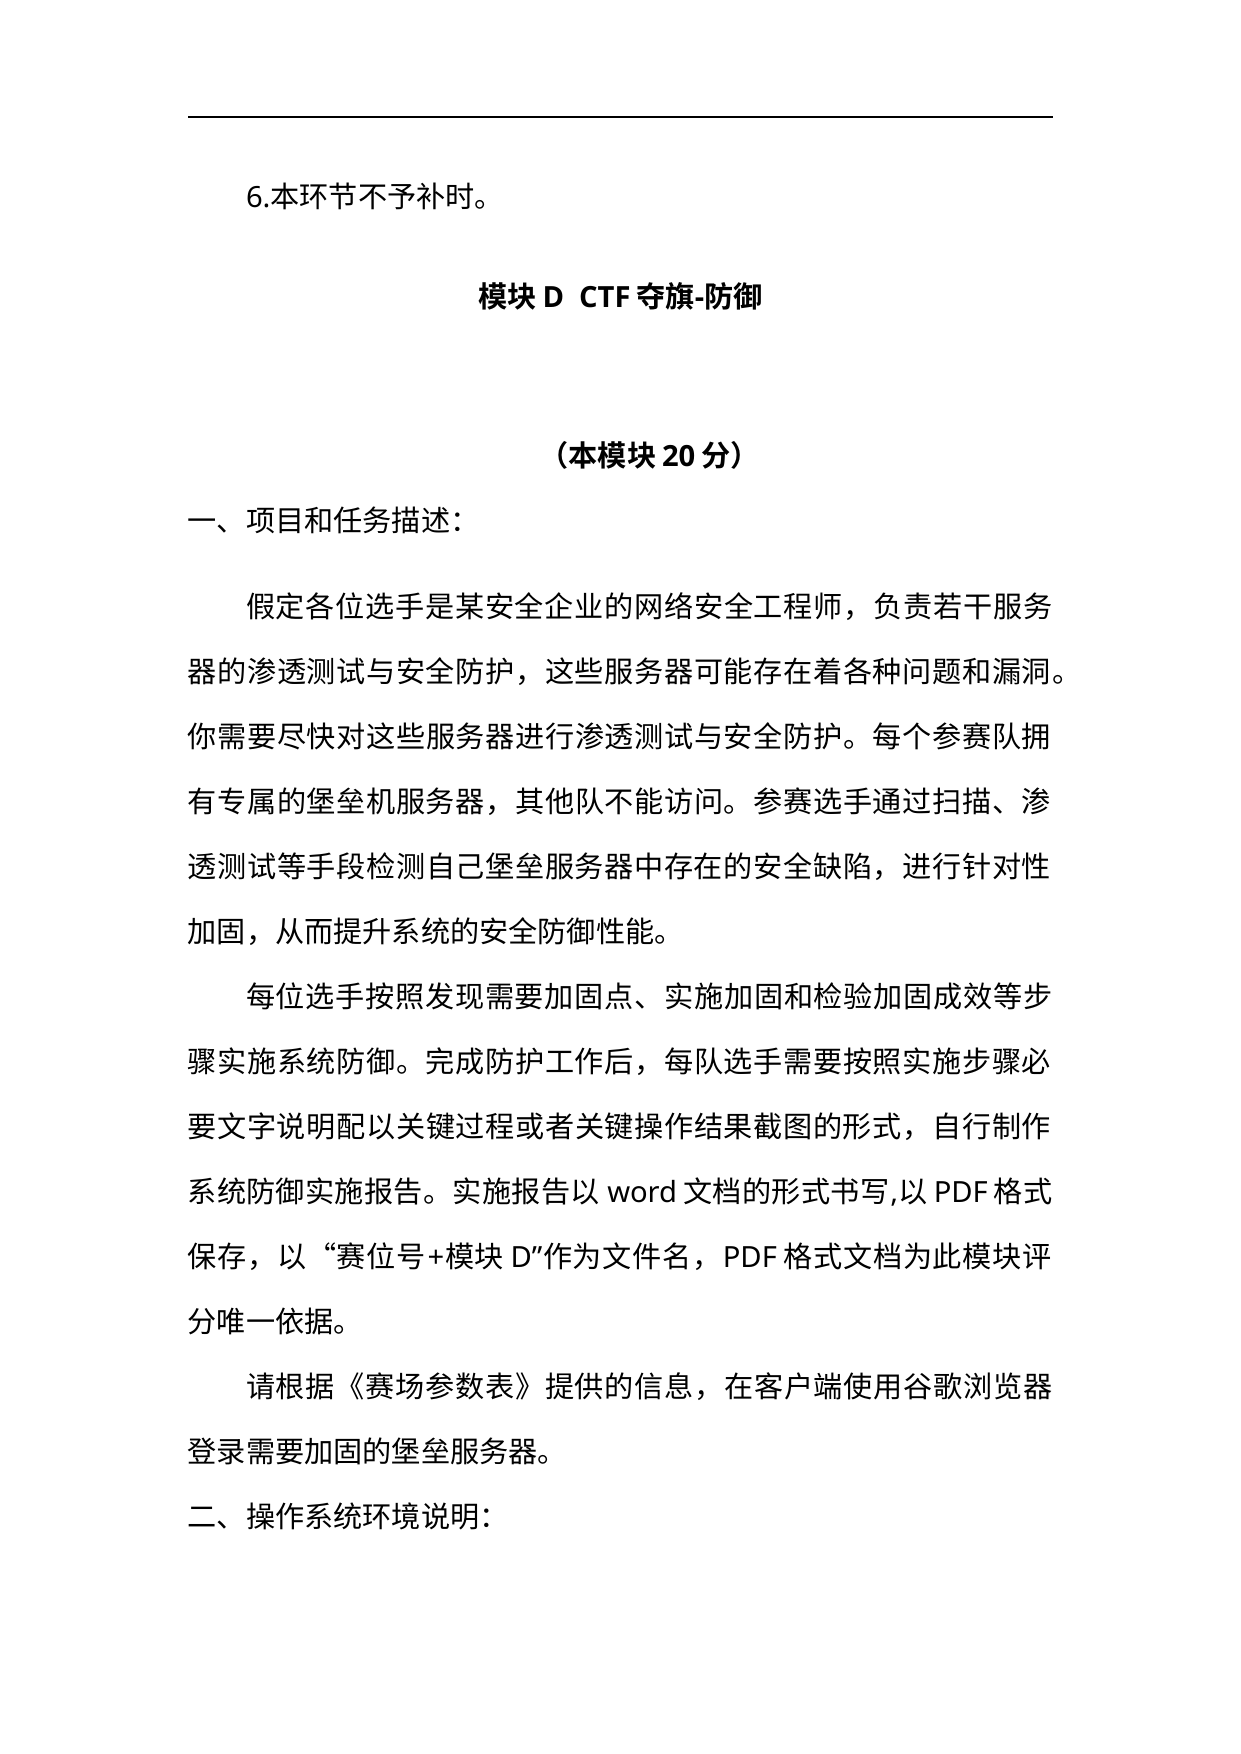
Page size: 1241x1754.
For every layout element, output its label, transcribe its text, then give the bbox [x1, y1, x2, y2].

text （本模块20分） [187, 421, 1053, 486]
text 假定各位选手是某安全企业的网络安全工程师，负责若干服务器的渗透测试与安全防护，这些服务器可能存在着各种问题和漏洞。你需要尽快对这些服务器进行渗透测试与安全防护。每个参赛队拥有专属的堡垒机服务器，其他队不能访问。参赛选手通过扫描、渗透测试等手段检测自己堡垒服务器中存在的安全缺陷，进行针对性加固，从而提升系统的安全防御性能。 [187, 573, 1053, 963]
text 一、项目和任务描述： [187, 486, 1053, 551]
text 每位选手按照发现需要加固点、实施加固和检验加固成效等步骤实施系统防御。完成防护工作后，每队选手需要按照实施步骤必要文字说明配以关键过程或者关键操作结果截图的形式，自行制作系统防御实施报告。实施报告以word文档的形式书写,以PDF格式保存，以“赛位号+模块D”作为文件名，PDF格式文档为此模块评分唯一依据。 [187, 963, 1053, 1353]
text 6.本环节不予补时。 [187, 162, 1053, 227]
text 二、操作系统环境说明： [187, 1483, 1053, 1548]
subtitle 模块D CTF夺旗-防御 [187, 262, 1053, 327]
text 请根据《赛场参数表》提供的信息，在客户端使用谷歌浏览器登录需要加固的堡垒服务器。 [187, 1353, 1053, 1483]
